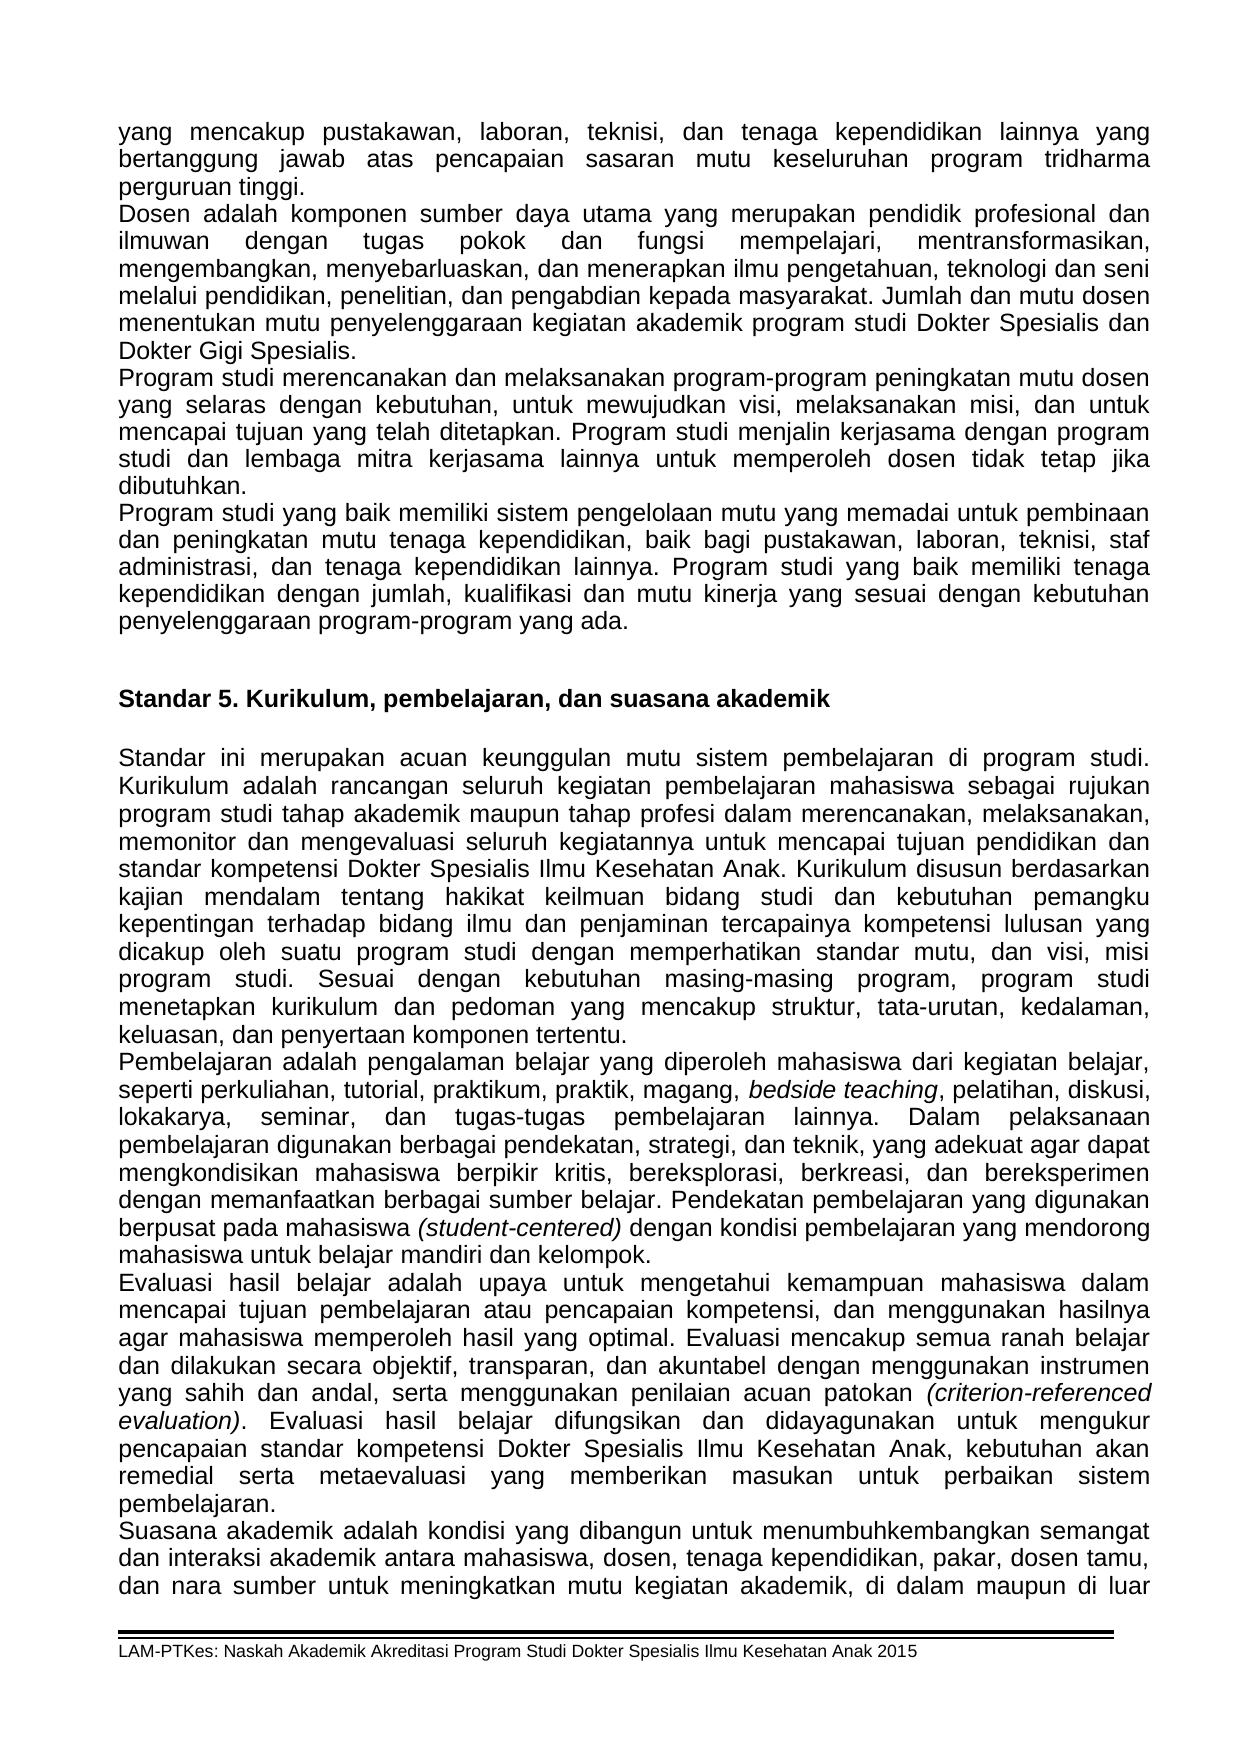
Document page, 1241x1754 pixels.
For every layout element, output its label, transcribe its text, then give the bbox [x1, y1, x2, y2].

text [118, 1517, 1152, 1599]
text Standar ini merupakan acuan keunggulan mutu sistem pembelajaran di program studi. Kurikulum adalah rancangan seluruh kegiatan pembelajaran mahasiswa sebagai rujukan program studi tahap akademik maupun tahap profesi dalam merencanakan, melaksanakan, memonitor dan mengevaluasi seluruh kegiatannya untuk mencapai tujuan pendidikan dan standar kompetensi Dokter Spesialis Ilmu Kesehatan Anak. Kurikulum disusun berdasarkan kajian mendalam tentang hakikat keilmuan bidang studi dan kebutuhan pemangku kepentingan terhadap bidang ilmu dan penjaminan tercapainya kompetensi lulusan yang dicakup oleh suatu program studi dengan memperhatikan standar mutu, dan visi, misi program studi. Sesuai dengan kebutuhan masing-masing program, program studi menetapkan kurikulum dan pedoman yang mencakup struktur, tata-urutan, kedalaman, keluasan, dan penyertaan komponen tertentu. [118, 745, 1152, 1048]
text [118, 118, 1152, 200]
text Program studi yang baik memiliki sistem pengelolaan mutu yang memadai untuk pembinaan dan peningkatan mutu tenaga kependidikan, baik bagi pustakawan, laboran, teknisi, staf administrasi, dan tenaga kependidikan lainnya. Program studi yang baik memiliki tenaga kependidikan dengan jumlah, kualifikasi dan mutu kinerja yang sesuai dengan kebutuhan penyelenggaraan program-program yang ada. [118, 500, 1152, 635]
text Program studi merencanakan dan melaksanakan program-program peningkatan mutu dosen yang selaras dengan kebutuhan, untuk mewujudkan visi, melaksanakan misi, dan untuk mencapai tujuan yang telah ditetapkan. Program studi menjalin kerjasama dengan program studi dan lembaga mitra kerjasama lainnya untuk memperoleh dosen tidak tetap jika dibutuhkan. [118, 364, 1152, 500]
text Evaluasi hasil belajar adalah upaya untuk mengetahui kemampuan mahasiswa dalam mencapai tujuan pembelajaran atau pencapaian kompetensi, dan menggunakan hasilnya agar mahasiswa memperoleh hasil yang optimal. Evaluasi mencakup semua ranah belajar dan dilakukan secara objektif, transparan, dan akuntabel dengan menggunakan instrumen yang sahih dan andal, serta menggunakan penilaian acuan patokan (criterion-referenced evaluation). Evaluasi hasil belajar difungsikan dan didayagunakan untuk mengukur pencapaian standar kompetensi Dokter Spesialis Ilmu Kesehatan Anak, kebutuhan akan remedial serta metaevaluasi yang memberikan masukan untuk perbaikan sistem pembelajaran. [118, 1269, 1152, 1517]
text Standar 5. Kurikulum, pembelajaran, dan suasana akademik [118, 684, 1152, 713]
text Dosen adalah komponen sumber daya utama yang merupakan pendidik profesional dan ilmuwan dengan tugas pokok dan fungsi mempelajari, mentransformasikan, mengembangkan, menyebarluaskan, dan menerapkan ilmu pengetahuan, teknologi dan seni melalui pendidikan, penelitian, dan pengabdian kepada masyarakat. Jumlah dan mutu dosen menentukan mutu penyelenggaraan kegiatan akademik program studi Dokter Spesialis dan Dokter Gigi Spesialis. [118, 200, 1152, 364]
text Pembelajaran adalah pengalaman belajar yang diperoleh mahasiswa dari kegiatan belajar, seperti perkuliahan, tutorial, praktikum, praktik, magang, bedside teaching, pelatihan, diskusi, lokakarya, seminar, dan tugas-tugas pembelajaran lainnya. Dalam pelaksanaan pembelajaran digunakan berbagai pendekatan, strategi, dan teknik, yang adekuat agar dapat mengkondisikan mahasiswa berpikir kritis, bereksplorasi, berkreasi, dan bereksperimen dengan memanfaatkan berbagai sumber belajar. Pendekatan pembelajaran yang digunakan berpusat pada mahasiswa (student-centered) dengan kondisi pembelajaran yang mendorong mahasiswa untuk belajar mandiri dan kelompok. [118, 1048, 1152, 1269]
